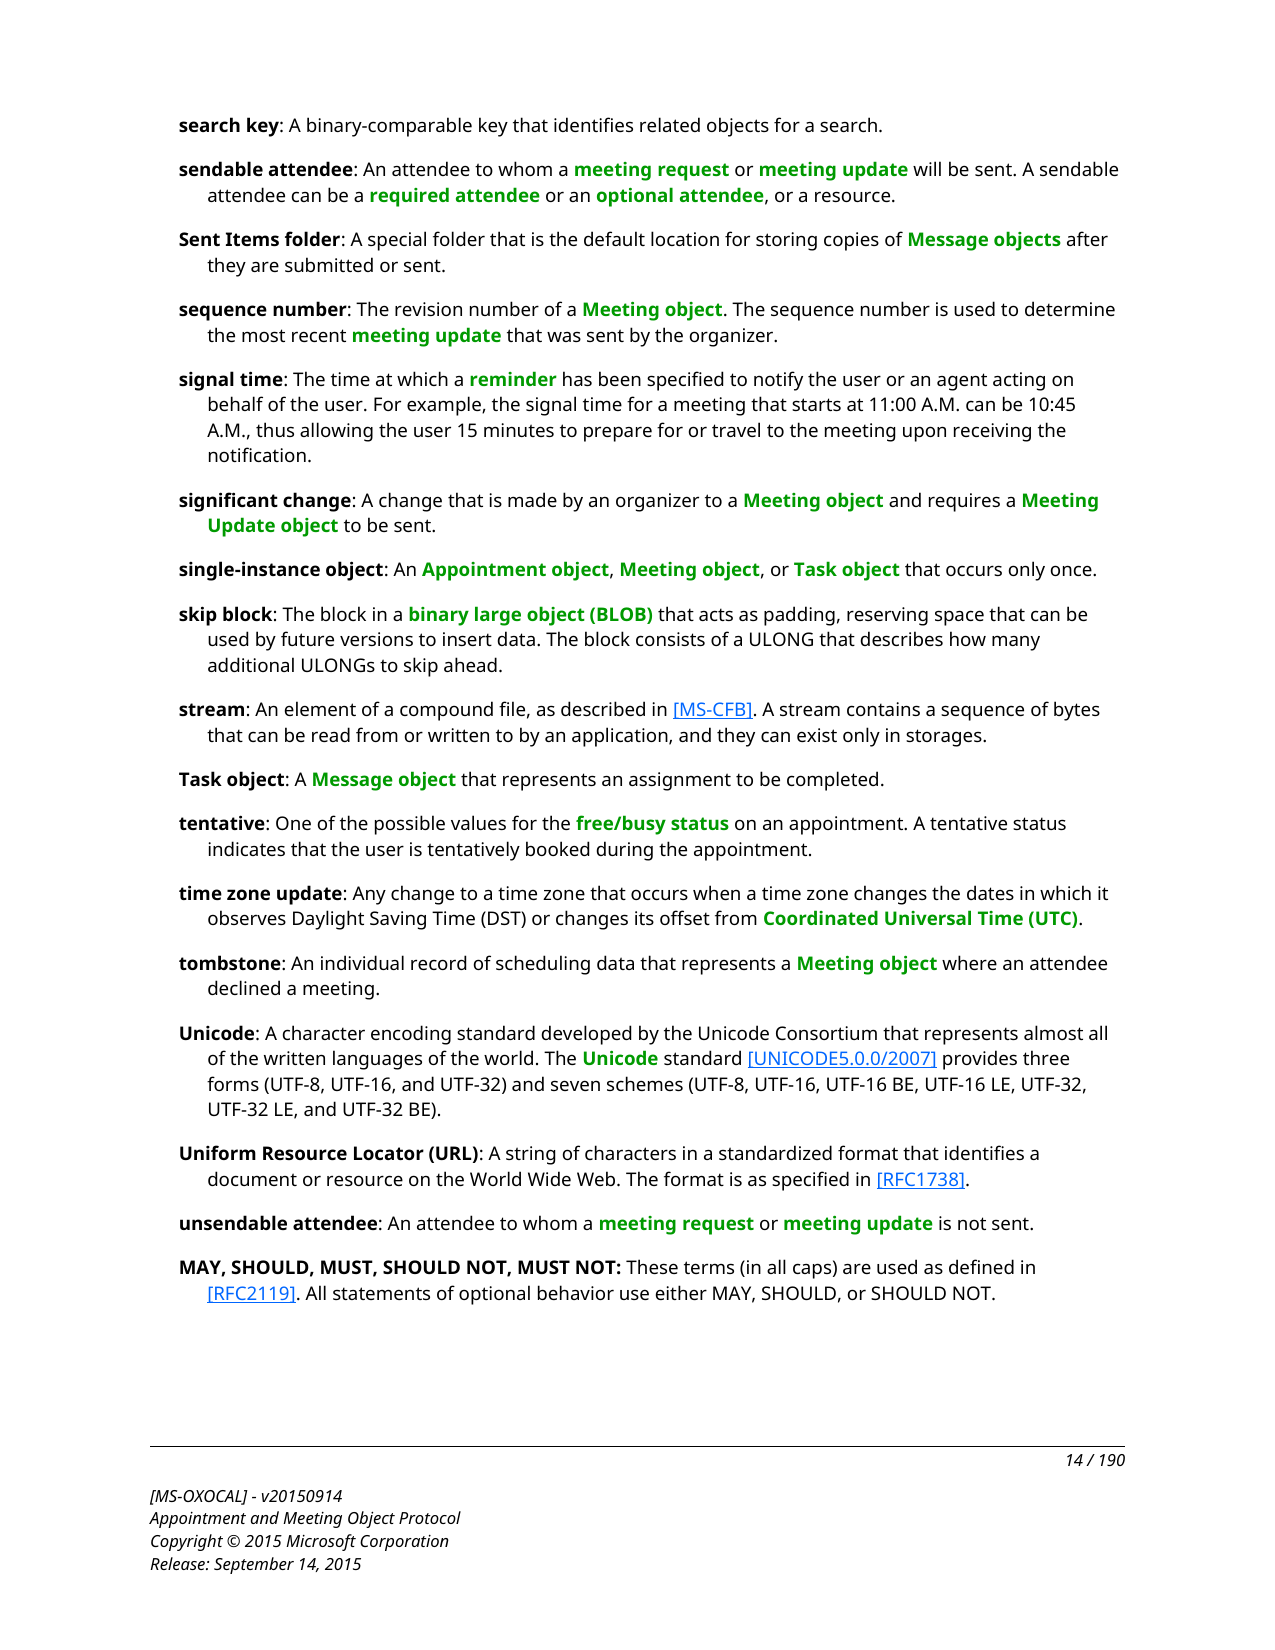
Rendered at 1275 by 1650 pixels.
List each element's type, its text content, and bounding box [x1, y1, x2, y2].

text tentative: One of the possible values for the free/busy status on an appointment. A tentative status indicates that the user is tentatively booked during the appointment. [178, 810, 1125, 861]
text Uniform Resource Locator (URL): A string of characters in a standardized format that identifies a document or resource on the World Wide Web. The format is as specified in [RFC1738]. [178, 1141, 1125, 1192]
text skip block: The block in a binary large object (BLOB) that acts as padding, reserving space that can be used by future versions to insert data. The block consists of a ULONG that describes how many additional ULONGs to skip ahead. [178, 601, 1125, 678]
text sendable attendee: An attendee to whom a meeting request or meeting update will be sent. A sendable attendee can be a required attendee or an optional attendee, or a resource. [178, 157, 1125, 208]
text sequence number: The revision number of a Meeting object. The sequence number is used to determine the most recent meeting update that was sent by the organizer. [178, 296, 1125, 347]
text single-instance object: An Appointment object, Meeting object, or Task object that occurs only once. [178, 557, 1125, 582]
text Task object: A Message object that represents an assignment to be completed. [178, 766, 1125, 792]
text Unicode: A character encoding standard developed by the Unicode Consortium that represents almost all of the written languages of the world. The Unicode standard [UNICODE5.0.0/2007] provides three forms (UTF-8, UTF-16, and UTF-32) and seven schemes (UTF-8, UTF-16, UTF-16 BE, UTF-16 LE, UTF-32, UTF-32 LE, and UTF-32 BE). [178, 1020, 1125, 1122]
text Sent Items folder: A special folder that is the default location for storing copies of Message objects after they are submitted or sent. [178, 227, 1125, 278]
text unsendable attendee: An attendee to whom a meeting request or meeting update is not sent. [178, 1210, 1125, 1236]
text MAY, SHOULD, MUST, SHOULD NOT, MUST NOT: These terms (in all caps) are used as defined in [RFC2119]. All statements of optional behavior use either MAY, SHOULD, or SHOULD NOT. [178, 1255, 1125, 1306]
text stream: An element of a compound file, as described in [MS-CFB]. A stream contains a sequence of bytes that can be read from or written to by an application, and they can exist only in storages. [178, 696, 1125, 747]
text time zone update: Any change to a time zone that occurs when a time zone changes the dates in which it observes Daylight Saving Time (DST) or changes its offset from Coordinated Universal Time (UTC). [178, 880, 1125, 931]
text signal time: The time at which a reminder has been specified to notify the user or an agent acting on behalf of the user. For example, the signal time for a meeting that starts at 11:00 A.M. can be 10:45 A.M., thus allowing the user 15 minutes to prepare for or travel to the meeting upon receiving the notification. [178, 366, 1125, 468]
text significant change: A change that is made by an organizer to a Meeting object and requires a Meeting Update object to be sent. [178, 487, 1125, 538]
text search key: A binary-comparable key that identifies related objects for a search. [178, 112, 1125, 138]
text tombstone: An individual record of scheduling data that represents a Meeting object where an attendee declined a meeting. [178, 950, 1125, 1001]
